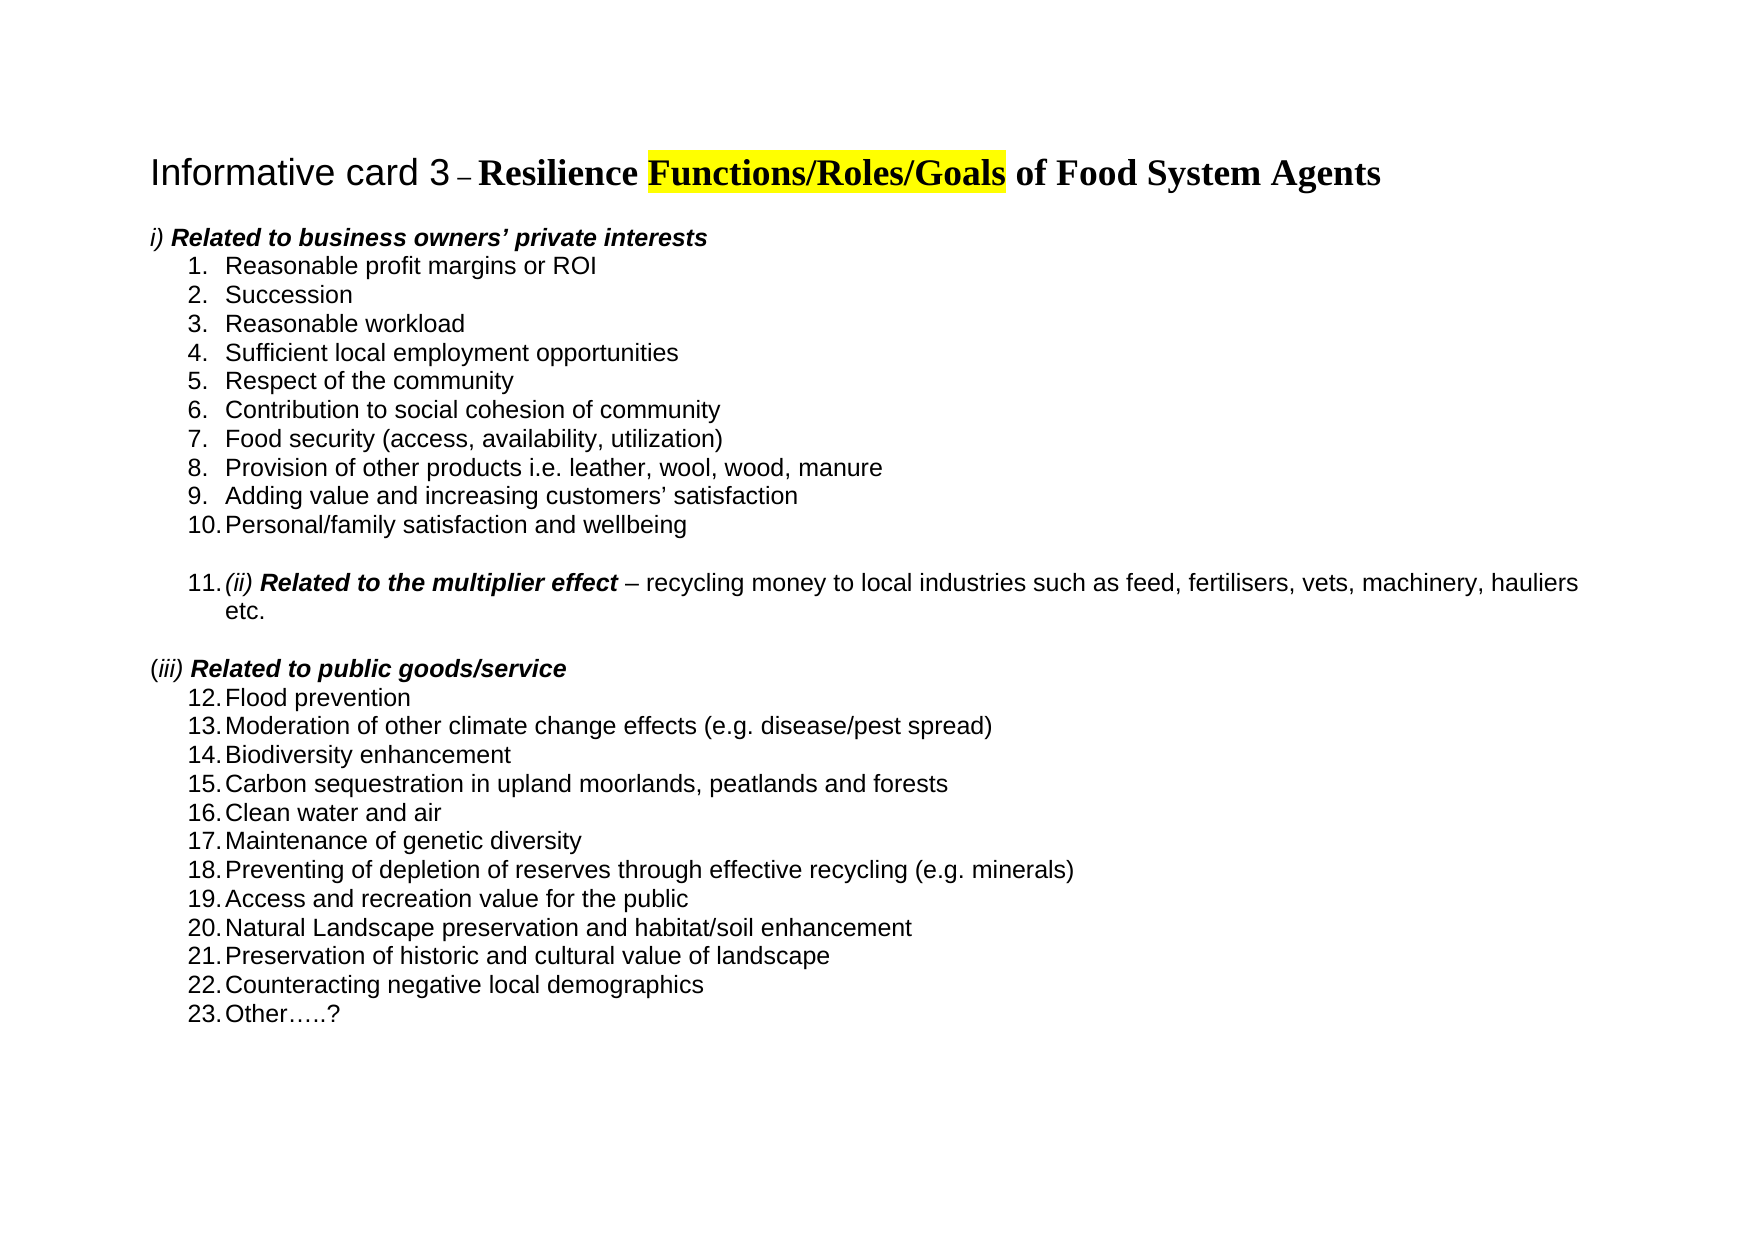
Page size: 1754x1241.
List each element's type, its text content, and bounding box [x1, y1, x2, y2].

text Informative card 3 – Resilience Functions/Roles/Goals of Food System Agents [150, 150, 648, 193]
list Biodiversity enhancement [187, 740, 1604, 769]
text Informative card 3 – Resilience Functions/Roles/Goals of Food System Agents [1006, 150, 1604, 193]
list Preservation of historic and cultural value of landscape [187, 941, 1604, 970]
list Clean water and air [187, 797, 1604, 826]
list Succession [187, 280, 1604, 309]
list (ii) Related to the multiplier effect – recycling money to local industries such as feed, fertilisers, vets, machinery, hauliers etc. [187, 567, 1604, 625]
text i) Related to business owners’ private interests [150, 222, 1604, 251]
list Adding value and increasing customers’ satisfaction [187, 481, 1604, 510]
list Maintenance of genetic diversity [187, 826, 1604, 855]
text (iii) Related to public goods/service [150, 654, 1604, 682]
list Provision of other products i.e. leather, wool, wood, manure [187, 452, 1604, 481]
list Sufficient local employment opportunities [187, 337, 1604, 366]
list Flood prevention [187, 682, 1604, 711]
list Natural Landscape preservation and habitat/soil enhancement [187, 912, 1604, 941]
list Reasonable workload [187, 309, 1604, 337]
list Counteracting negative local demographics [187, 970, 1604, 999]
list Reasonable profit margins or ROI [187, 251, 1604, 280]
list Preventing of depletion of reserves through effective recycling (e.g. minerals) [187, 855, 1604, 884]
list Other…..? [187, 999, 1604, 1027]
list Moderation of other climate change effects (e.g. disease/pest spread) [187, 711, 1604, 740]
list Respect of the community [187, 366, 1604, 395]
list Access and recreation value for the public [187, 884, 1604, 912]
list Food security (access, availability, utilization) [187, 424, 1604, 452]
list Carbon sequestration in upland moorlands, peatlands and forests [187, 769, 1604, 797]
list Contribution to social cohesion of community [187, 395, 1604, 424]
list Personal/family satisfaction and wellbeing [187, 510, 1604, 539]
